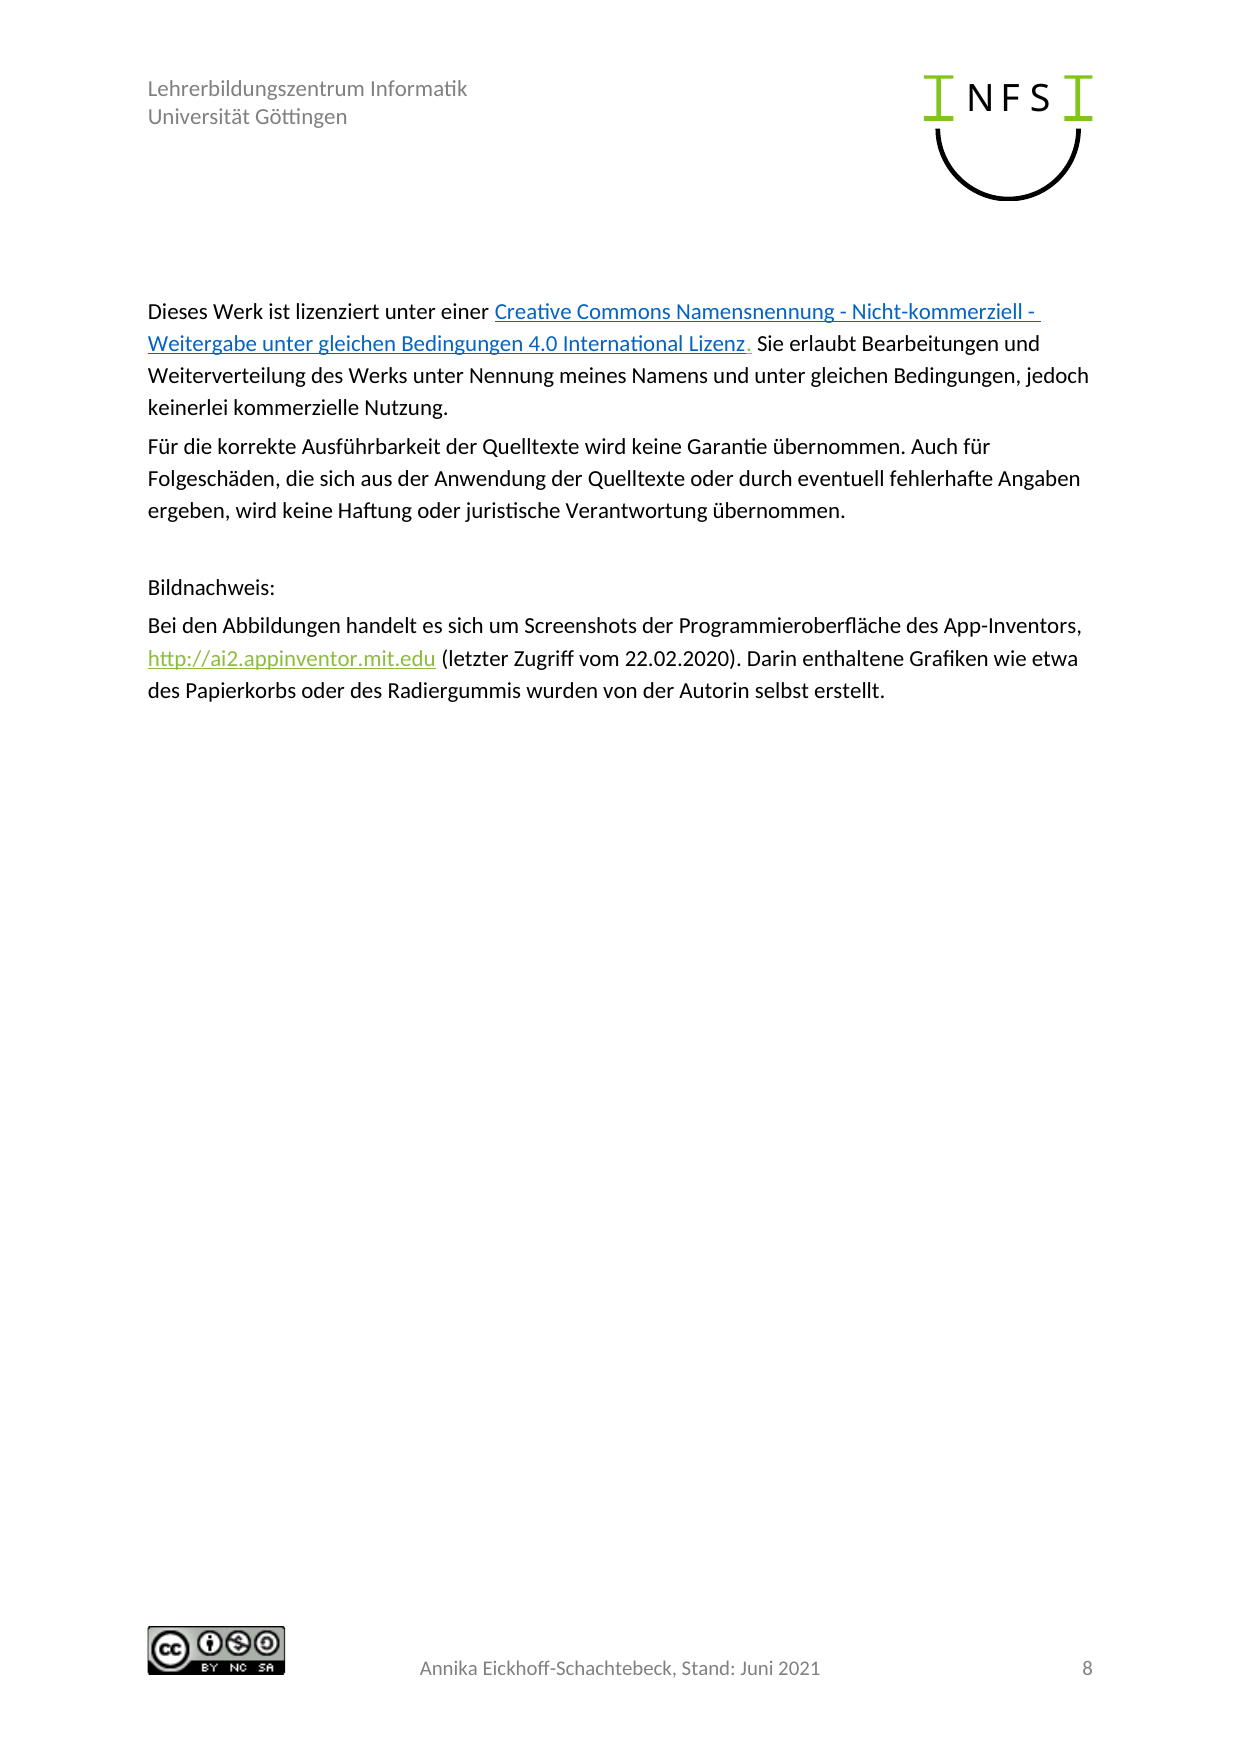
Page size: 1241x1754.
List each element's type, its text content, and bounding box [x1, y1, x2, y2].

text Bei den Abbildungen handelt es sich um Screenshots der Programmieroberfläche des App-Inventors, http://ai2.appinventor.mit.edu (letzter Zugriff vom 22.02.2020). Darin enthaltene Grafiken wie etwa des Papierkorbs oder des Radiergummis wurden von der Autorin selbst erstellt. [148, 611, 1093, 704]
text Bildnachweis: [148, 573, 1093, 601]
picture [147, 1626, 286, 1675]
text Dieses Werk ist lizenziert unter einer Creative Commons Namensnennung - Nicht-kommerziell - Weitergabe unter gleichen Bedingungen 4.0 International Lizenz. Sie erlaubt Bearbeitungen und Weiterverteilung des Werks unter Nennung meines Namens und unter gleichen Bedingungen, jedoch keinerlei kommerzielle Nutzung. [148, 297, 1093, 421]
text Für die korrekte Ausführbarkeit der Quelltexte wird keine Garantie übernommen. Auch für Folgeschäden, die sich aus der Anwendung der Quelltexte oder durch eventuell fehlerhafte Angaben ergeben, wird keine Haftung oder juristische Verantwortung übernommen. [148, 432, 1093, 524]
